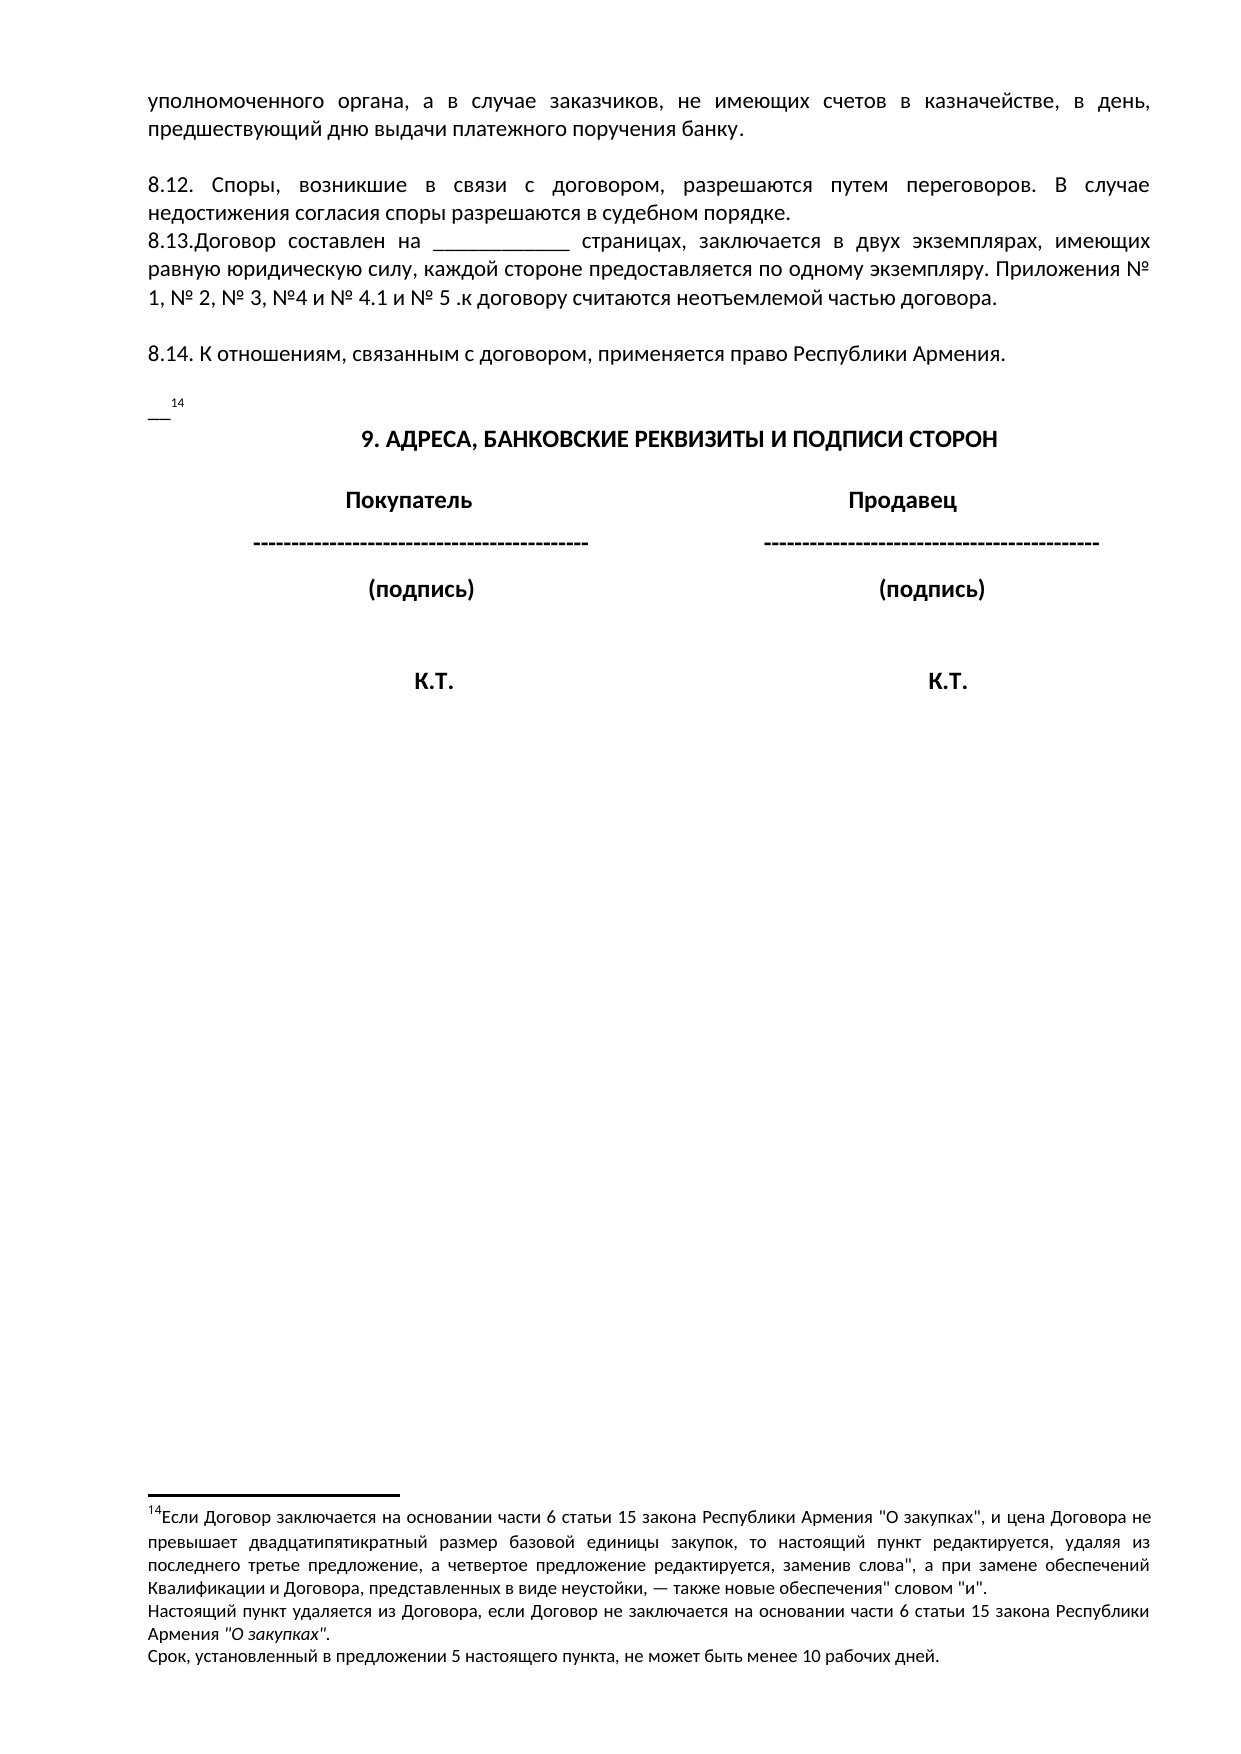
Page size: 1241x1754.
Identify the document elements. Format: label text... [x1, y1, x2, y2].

table_cell -------------------------------------------- (подпись) [647, 528, 1158, 635]
text 8.13.Договор составлен на ____________ страницах, заключается в двух экземплярах, имеющих равную юридическую силу, каждой стороне предоставляется по одному экземпляру. Приложения № 1, № 2, № 3, №4 и № 4.1 и № 5 .к договору считаются неотъемлемой частью договора. [148, 227, 1152, 311]
table_cell -------------------------------------------- (подпись) [136, 528, 647, 635]
text 9. АДРЕСА, БАНКОВСКИЕ РЕКВИЗИТЫ И ПОДПИСИ СТОРОН [148, 423, 1152, 453]
table_header К.Т. [662, 665, 1176, 711]
table_header Продавец [647, 484, 1158, 527]
table_header Покупатель [136, 484, 647, 527]
text __ [148, 395, 1152, 423]
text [148, 86, 1152, 142]
table_header К.Т. [148, 665, 662, 711]
text 8.14. К отношениям, связанным с договором, применяется право Республики Армения. [148, 339, 1152, 367]
text 8.12. Споры, возникшие в связи с договором, разрешаются путем переговоров. В случае недостижения согласия споры разрешаются в судебном порядке. [148, 171, 1152, 227]
